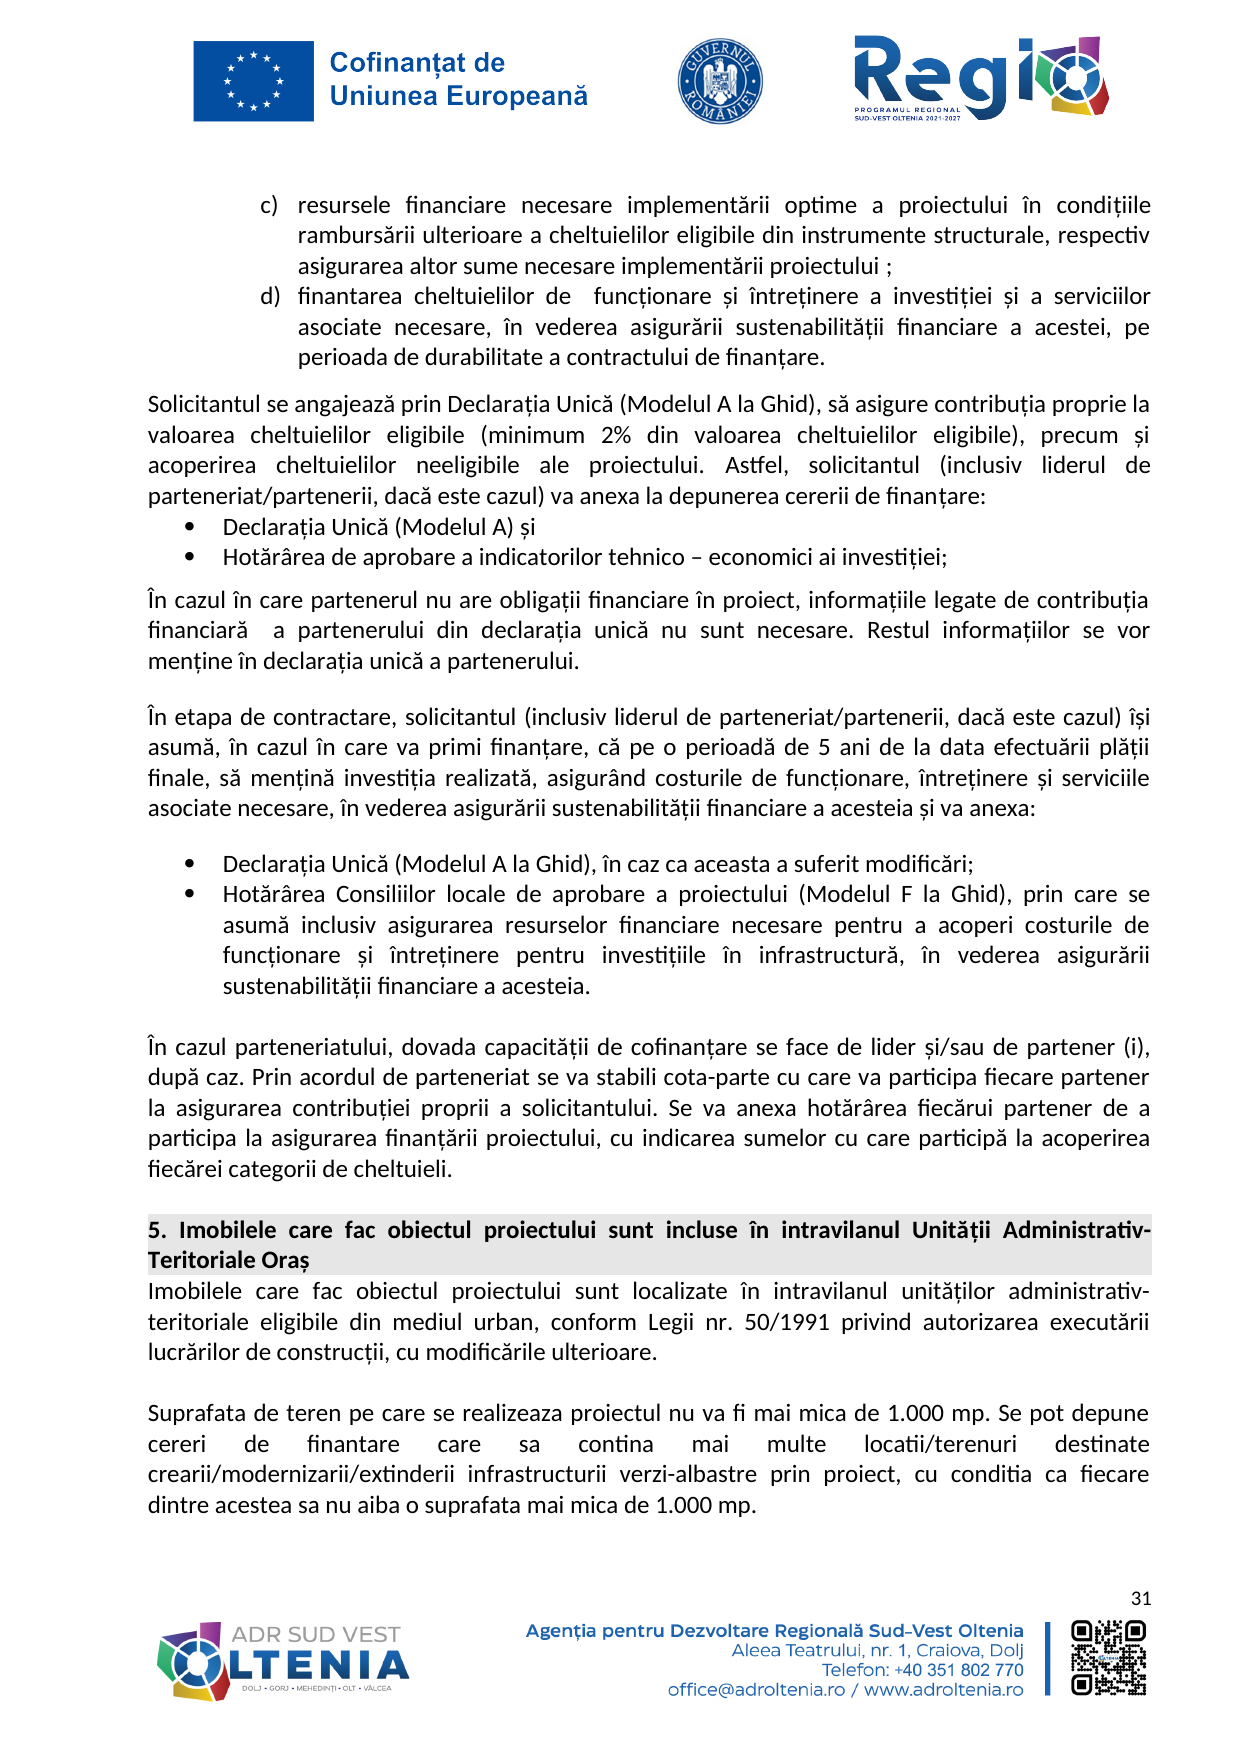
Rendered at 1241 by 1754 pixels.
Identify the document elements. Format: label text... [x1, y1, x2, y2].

picture [188, 36, 590, 125]
text În cazul parteneriatului, dovada capacităţii de cofinanţare se face de lider şi/sau de partener (i), după caz. Prin acordul de parteneriat se va stabili cota-parte cu care va participa fiecare partener la asigurarea contribuţiei proprii a solicitantului. Se va anexa hotărârea fiecărui partener de a participa la asigurarea finanţării proiectului, cu indicarea sumelor cu care participă la acoperirea fiecărei categorii de cheltuieli. [148, 1031, 1152, 1183]
text Imobilele care fac obiectul proiectului sunt localizate în intravilanul unităților administrativ-teritoriale eligibile din mediul urban, conform Legii nr. 50/1991 privind autorizarea executării lucrărilor de construcţii, cu modificările ulterioare. [148, 1275, 1152, 1367]
text În etapa de contractare, solicitantul (inclusiv liderul de parteneriat/partenerii, dacă este cazul) își asumă, în cazul în care va primi finanțare, că pe o perioadă de 5 ani de la data efectuării plății finale, să mențină investiția realizată, asigurând costurile de funcționare, întreținere și serviciile asociate necesare, în vederea asigurării sustenabilității financiare a acesteia și va anexa: [148, 701, 1152, 823]
picture [852, 34, 1111, 124]
text Suprafata de teren pe care se realizeaza proiectul nu va fi mai mica de 1.000 mp. Se pot depune cereri de finantare care sa contina mai multe locatii/terenuri destinate crearii/modernizarii/extinderii infrastructurii verzi-albastre prin proiect, cu conditia ca fiecare dintre acestea sa nu aiba o suprafata mai mica de 1.000 mp. [148, 1397, 1152, 1519]
list finantarea cheltuielilor de funcționare și întreținere a investiţiei și a serviciilor asociate necesare, în vederea asigurării sustenabilității financiare a acestei, pe perioada de durabilitate a contractului de finanţare. [260, 280, 1152, 372]
picture [147, 1611, 1151, 1708]
list resursele financiare necesare implementării optime a proiectului în condiţiile rambursării ulterioare a cheltuielilor eligibile din instrumente structurale, respectiv asigurarea altor sume necesare implementării proiectului ; [260, 189, 1152, 280]
text 5. Imobilele care fac obiectul proiectului sunt incluse în intravilanul Unității Administrativ-Teritoriale Oraș [148, 1214, 1152, 1275]
list Hotărârea de aprobare a indicatorilor tehnico – economici ai investiţiei; [185, 541, 1152, 572]
list Declaraţia Unică (Modelul A) şi [185, 511, 1152, 541]
picture [674, 36, 768, 126]
list Declaraţia Unică (Modelul A la Ghid), în caz ca aceasta a suferit modificări; [185, 848, 1152, 878]
text Solicitantul se angajează prin Declaraţia Unică (Modelul A la Ghid), să asigure contribuția proprie la valoarea cheltuielilor eligibile (minimum 2% din valoarea cheltuielilor eligibile), precum și acoperirea cheltuielilor neeligibile ale proiectului. Astfel, solicitantul (inclusiv liderul de parteneriat/partenerii, dacă este cazul) va anexa la depunerea cererii de finanţare: [148, 388, 1152, 511]
text În cazul în care partenerul nu are obligații financiare în proiect, informațiile legate de contribuția financiară a partenerului din declarația unică nu sunt necesare. Restul informațiilor se vor menține în declarația unică a partenerului. [148, 584, 1152, 676]
list Hotărârea Consiliilor locale de aprobare a proiectului (Modelul F la Ghid), prin care se asumă inclusiv asigurarea resurselor financiare necesare pentru a acoperi costurile de funcționare și întreținere pentru investițiile în infrastructură, în vederea asigurării sustenabilității financiare a acesteia. [185, 878, 1152, 1000]
